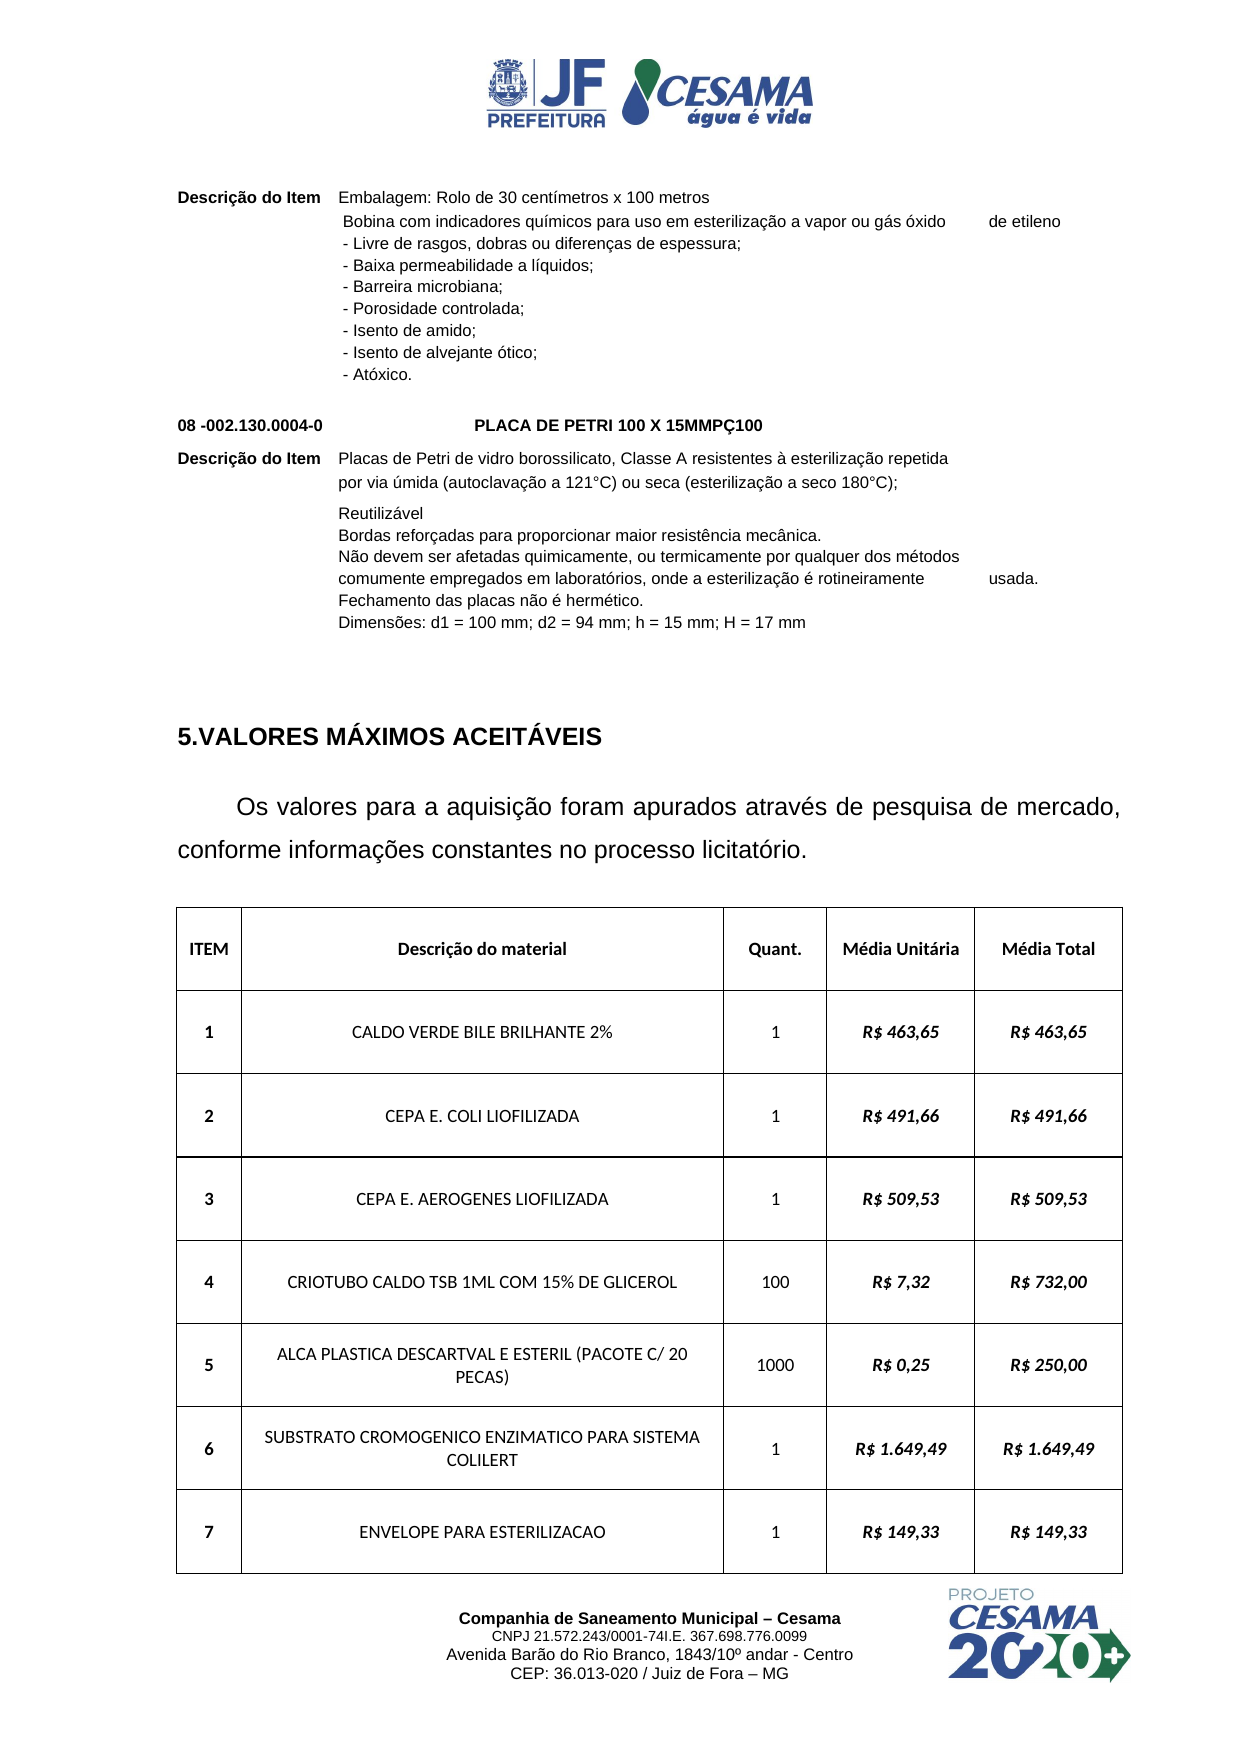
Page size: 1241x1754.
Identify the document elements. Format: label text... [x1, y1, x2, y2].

table_cell R$ 509,53 [827, 1158, 974, 1239]
table_cell 1 [724, 1407, 826, 1489]
table_cell 1 [724, 1490, 826, 1572]
table_cell SUBSTRATO CROMOGENICO ENZIMATICO PARA SISTEMA COLILERT [242, 1407, 723, 1489]
table_header Média Unitária [827, 908, 974, 990]
table_cell 1 [724, 1074, 826, 1156]
text Os valores para a aquisição foram apurados através de pesquisa de mercado, conforme informações constantes no processo licitatório. [177, 792, 1122, 863]
text Bordas reforçadas para proporcionar maior resistência mecânica. [177, 529, 1122, 544]
table_cell R$ 0,25 [827, 1324, 974, 1406]
text Não devem ser afetadas quimicamente, ou termicamente por qualquer dos métodos [177, 551, 1122, 566]
text Fechamento das placas não é hermético. [177, 594, 1122, 610]
text comumente empregados em laboratórios, onde a esterilização é rotineiramente usada. [177, 572, 1122, 588]
table_cell 7 [177, 1490, 241, 1572]
picture [486, 59, 813, 128]
table_header Média Total [975, 908, 1122, 990]
text - Barreira microbiana; [177, 281, 1122, 296]
text Dimensões: d1 = 100 mm; d2 = 94 mm; h = 15 mm; H = 17 mm [177, 617, 1122, 632]
table_header ITEM [177, 908, 241, 990]
table_cell 6 [177, 1407, 241, 1489]
table_cell 100 [724, 1241, 826, 1323]
text 5.VALORES MÁXIMOS ACEITÁVEIS [177, 722, 1122, 750]
text 08 -002.130.0004-0 PLACA DE PETRI 100 X 15MMPÇ100 [177, 405, 1122, 438]
table_cell R$ 1.649,49 [827, 1407, 974, 1489]
table_cell CALDO VERDE BILE BRILHANTE 2% [242, 991, 723, 1073]
table_cell R$ 491,66 [975, 1074, 1122, 1156]
table_header Quant. [724, 908, 826, 990]
table_cell R$ 491,66 [827, 1074, 974, 1156]
text - Isento de amido; [177, 324, 1122, 340]
table_cell CEPA E. AEROGENES LIOFILIZADA [242, 1158, 723, 1239]
text - Livre de rasgos, dobras ou diferenças de espessura; [177, 237, 1122, 252]
table_cell CEPA E. COLI LIOFILIZADA [242, 1074, 723, 1156]
text - Isento de alvejante ótico; [177, 346, 1122, 362]
table_cell R$ 149,33 [975, 1490, 1122, 1572]
table_header Descrição do material [242, 908, 723, 990]
picture [948, 1588, 1131, 1683]
text Bobina com indicadores químicos para uso em esterilização a vapor ou gás óxido de etileno [177, 215, 1122, 230]
text Descrição do Item Placas de Petri de vidro borossilicato, Classe A resistentes à esterilização repetida [177, 444, 1122, 469]
table_cell 4 [177, 1241, 241, 1323]
table_cell R$ 463,65 [827, 991, 974, 1073]
text - Baixa permeabilidade a líquidos; [177, 259, 1122, 274]
table_cell R$ 7,32 [827, 1241, 974, 1323]
text - Atóxico. [177, 368, 1122, 383]
table_cell R$ 250,00 [975, 1324, 1122, 1406]
table_cell CRIOTUBO CALDO TSB 1ML COM 15% DE GLICEROL [242, 1241, 723, 1323]
table_cell ALCA PLASTICA DESCARTVAL E ESTERIL (PACOTE C/ 20 PECAS) [242, 1324, 723, 1406]
text Reutilizável [177, 507, 1122, 522]
table_cell R$ 463,65 [975, 991, 1122, 1073]
table_cell 5 [177, 1324, 241, 1406]
table_cell 1 [724, 991, 826, 1073]
table_cell 2 [177, 1074, 241, 1156]
text - Porosidade controlada; [177, 302, 1122, 318]
table_cell 1 [724, 1158, 826, 1239]
table_cell 1 [177, 991, 241, 1073]
table_cell ENVELOPE PARA ESTERILIZACAO [242, 1490, 723, 1572]
text Descrição do Item Embalagem: Rolo de 30 centímetros x 100 metros [177, 184, 1122, 208]
table_cell 3 [177, 1158, 241, 1239]
table_cell 1000 [724, 1324, 826, 1406]
table_cell R$ 1.649,49 [975, 1407, 1122, 1489]
table_cell R$ 509,53 [975, 1158, 1122, 1239]
text por via úmida (autoclavação a 121°C) ou seca (esterilização a seco 180°C); [177, 476, 1122, 491]
table_cell R$ 149,33 [827, 1490, 974, 1572]
table_cell R$ 732,00 [975, 1241, 1122, 1323]
